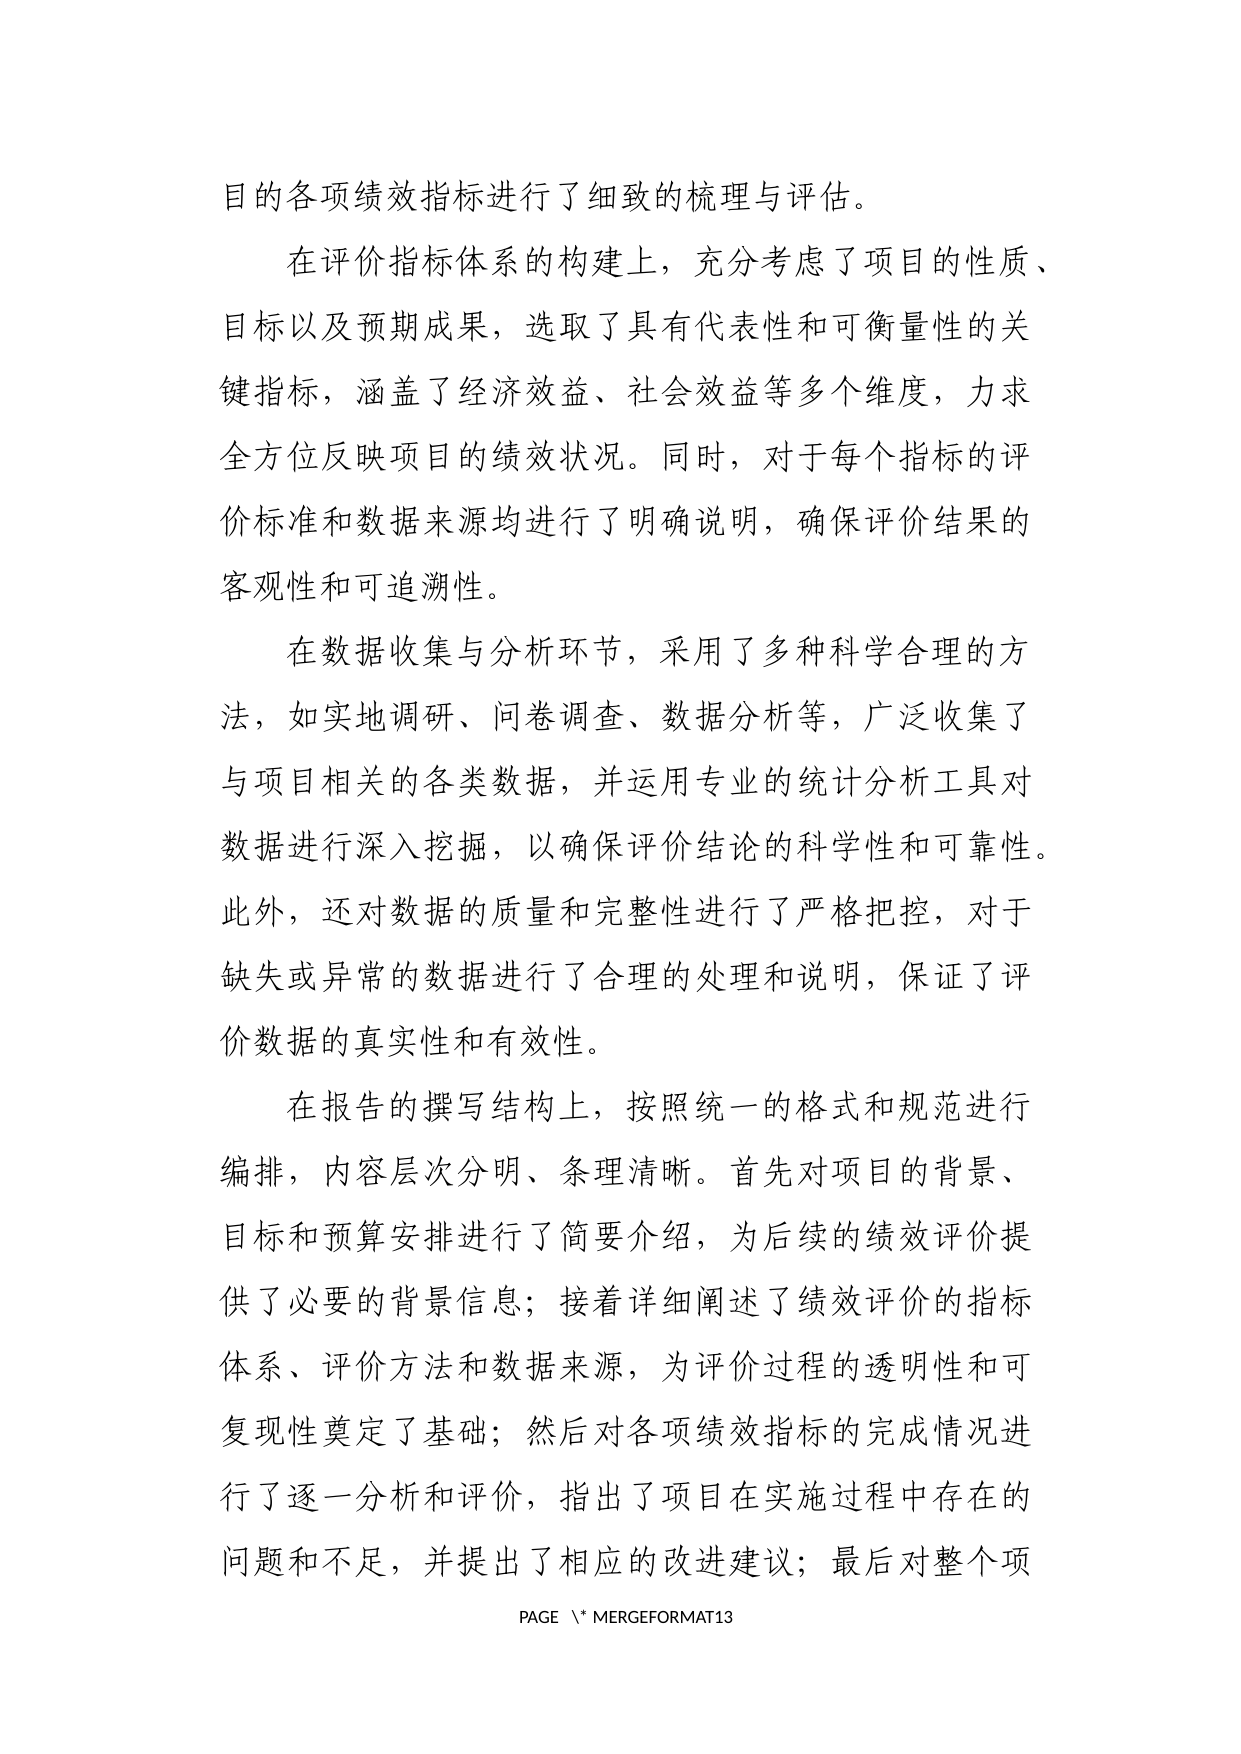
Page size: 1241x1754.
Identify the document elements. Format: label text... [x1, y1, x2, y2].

text 在评价指标体系的构建上，充分考虑了项目的性质、目标以及预期成果，选取了具有代表性和可衡量性的关键指标，涵盖了经济效益、社会效益等多个维度，力求全方位反映项目的绩效状况。同时，对于每个指标的评价标准和数据来源均进行了明确说明，确保评价结果的客观性和可追溯性。 [218, 227, 1033, 617]
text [218, 1072, 1033, 1592]
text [218, 162, 1033, 227]
text 在数据收集与分析环节，采用了多种科学合理的方法，如实地调研、问卷调查、数据分析等，广泛收集了与项目相关的各类数据，并运用专业的统计分析工具对数据进行深入挖掘，以确保评价结论的科学性和可靠性。此外，还对数据的质量和完整性进行了严格把控，对于缺失或异常的数据进行了合理的处理和说明，保证了评价数据的真实性和有效性。 [218, 617, 1033, 1072]
